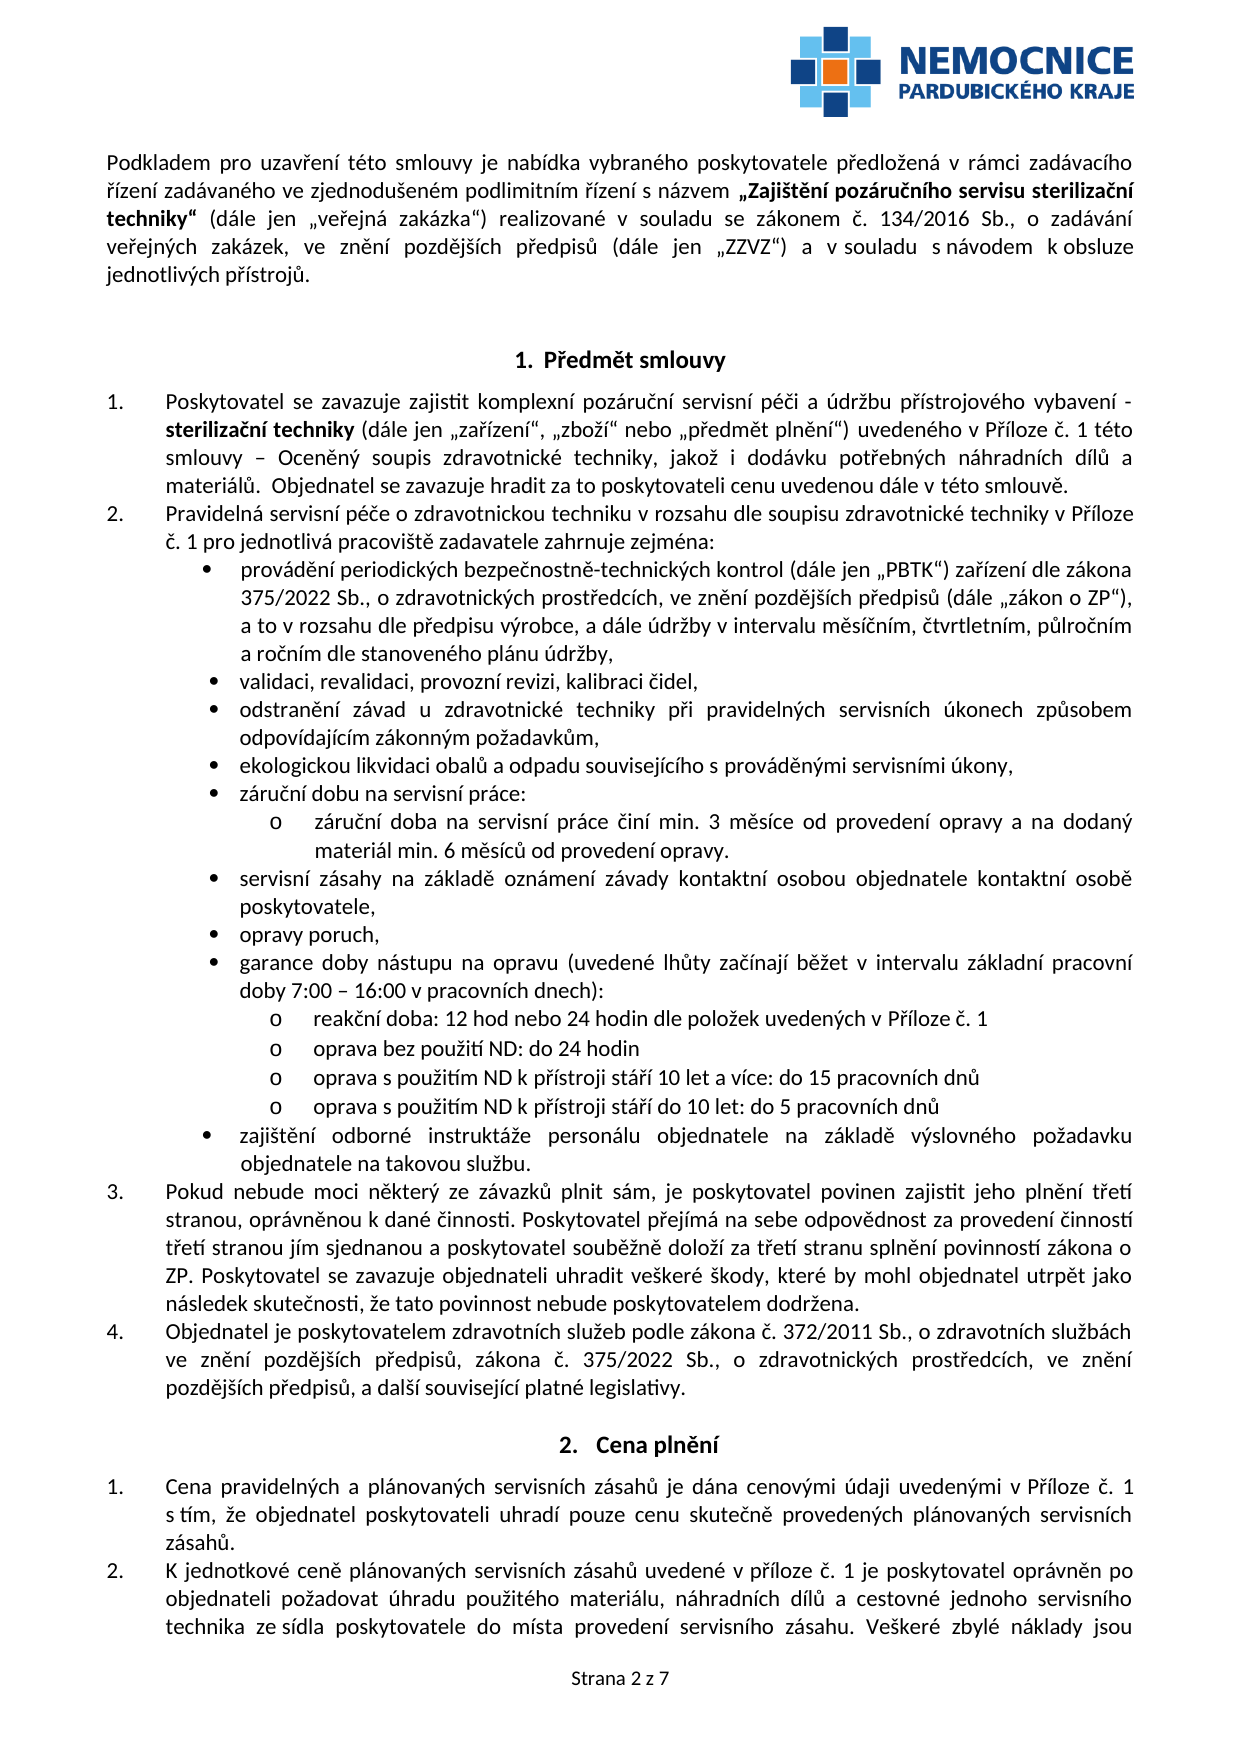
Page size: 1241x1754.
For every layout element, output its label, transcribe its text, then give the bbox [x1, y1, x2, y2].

text 4. Objednatel je poskytovatelem zdravotních služeb podle zákona č. 372/2011 Sb., o zdravotních službách ve znění pozdějších předpisů, zákona č. 375/2022 Sb., o zdravotnických prostředcích, ve znění pozdějších předpisů, a další související platné legislativy. [106, 1317, 1134, 1401]
list oprava s použitím ND k přístroji stáří do 10 let: do 5 pracovních dnů [269, 1092, 1134, 1121]
picture [789, 26, 1134, 118]
list servisní zásahy na základě oznámení závady kontaktní osobou objednatele kontaktní osobě poskytovatele, [210, 864, 1134, 920]
list záruční doba na servisní práce činí min. 3 měsíce od provedení opravy a na dodaný materiál min. 6 měsíců od provedení opravy. [269, 807, 1134, 864]
list zajištění odborné instruktáže personálu objednatele na základě výslovného požadavku objednatele na takovou službu. [203, 1121, 1134, 1177]
list opravy poruch, [210, 920, 1134, 948]
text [106, 1556, 1134, 1641]
list záruční dobu na servisní práce: [210, 779, 1134, 807]
text 3. Pokud nebude moci některý ze závazků plnit sám, je poskytovatel povinen zajistit jeho plnění třetí stranou, oprávněnou k dané činnosti. Poskytovatel přejímá na sebe odpovědnost za provedení činností třetí stranou jím sjednanou a poskytovatel souběžně doloží za třetí stranu splnění povinností zákona o ZP. Poskytovatel se zavazuje objednateli uhradit veškeré škody, které by mohl objednatel utrpět jako následek skutečnosti, že tato povinnost nebude poskytovatelem dodržena. [106, 1177, 1134, 1317]
list 2. Pravidelná servisní péče o zdravotnickou techniku v rozsahu dle soupisu zdravotnické techniky v Příloze č. 1 pro jednotlivá pracoviště zadavatele zahrnuje zejména: [106, 499, 1134, 555]
list Předmět smlouvy [106, 344, 1134, 374]
list provádění periodických bezpečnostně-technických kontrol (dále jen „PBTK“) zařízení dle zákona 375/2022 Sb., o zdravotnických prostředcích, ve znění pozdějších předpisů (dále „zákon o ZP“), a to v rozsahu dle předpisu výrobce, a dále údržby v intervalu měsíčním, čtvrtletním, půlročním a ročním dle stanoveného plánu údržby, [203, 555, 1134, 667]
list validaci, revalidaci, provozní revizi, kalibraci čidel, [210, 667, 1134, 695]
list oprava s použitím ND k přístroji stáří 10 let a více: do 15 pracovních dnů [269, 1063, 1134, 1092]
list ekologickou likvidaci obalů a odpadu souvisejícího s prováděnými servisními úkony, [210, 751, 1134, 779]
list Podkladem pro uzavření této smlouvy je nabídka vybraného poskytovatele předložená v rámci zadávacího řízení zadávaného ve zjednodušeném podlimitním řízení s názvem „Zajištění pozáručního servisu sterilizační techniky“ (dále jen „veřejná zakázka“) realizované v souladu se zákonem č. 134/2016 Sb., o zadávání veřejných zakázek, ve znění pozdějších předpisů (dále jen „ZZVZ“) a v souladu s návodem k obsluze jednotlivých přístrojů. [106, 148, 1134, 288]
list Cena plnění [143, 1429, 1134, 1460]
text 1. Cena pravidelných a plánovaných servisních zásahů je dána cenovými údaji uvedenými v Příloze č. 1 s tím, že objednatel poskytovateli uhradí pouze cenu skutečně provedených plánovaných servisních zásahů. [106, 1472, 1134, 1556]
list odstranění závad u zdravotnické techniky při pravidelných servisních úkonech způsobem odpovídajícím zákonným požadavkům, [210, 695, 1134, 751]
list garance doby nástupu na opravu (uvedené lhůty začínají běžet v intervalu základní pracovní doby 7:00 – 16:00 v pracovních dnech): [210, 948, 1134, 1004]
list oprava bez použití ND: do 24 hodin [269, 1034, 1134, 1063]
text 1. Poskytovatel se zavazuje zajistit komplexní pozáruční servisní péči a údržbu přístrojového vybavení - sterilizační techniky (dále jen „zařízení“, „zboží“ nebo „předmět plnění“) uvedeného v Příloze č. 1 této smlouvy – Oceněný soupis zdravotnické techniky, jakož i dodávku potřebných náhradních dílů a materiálů. Objednatel se zavazuje hradit za to poskytovateli cenu uvedenou dále v této smlouvě. [106, 387, 1134, 499]
list reakční doba: 12 hod nebo 24 hodin dle položek uvedených v Příloze č. 1 [269, 1004, 1134, 1034]
